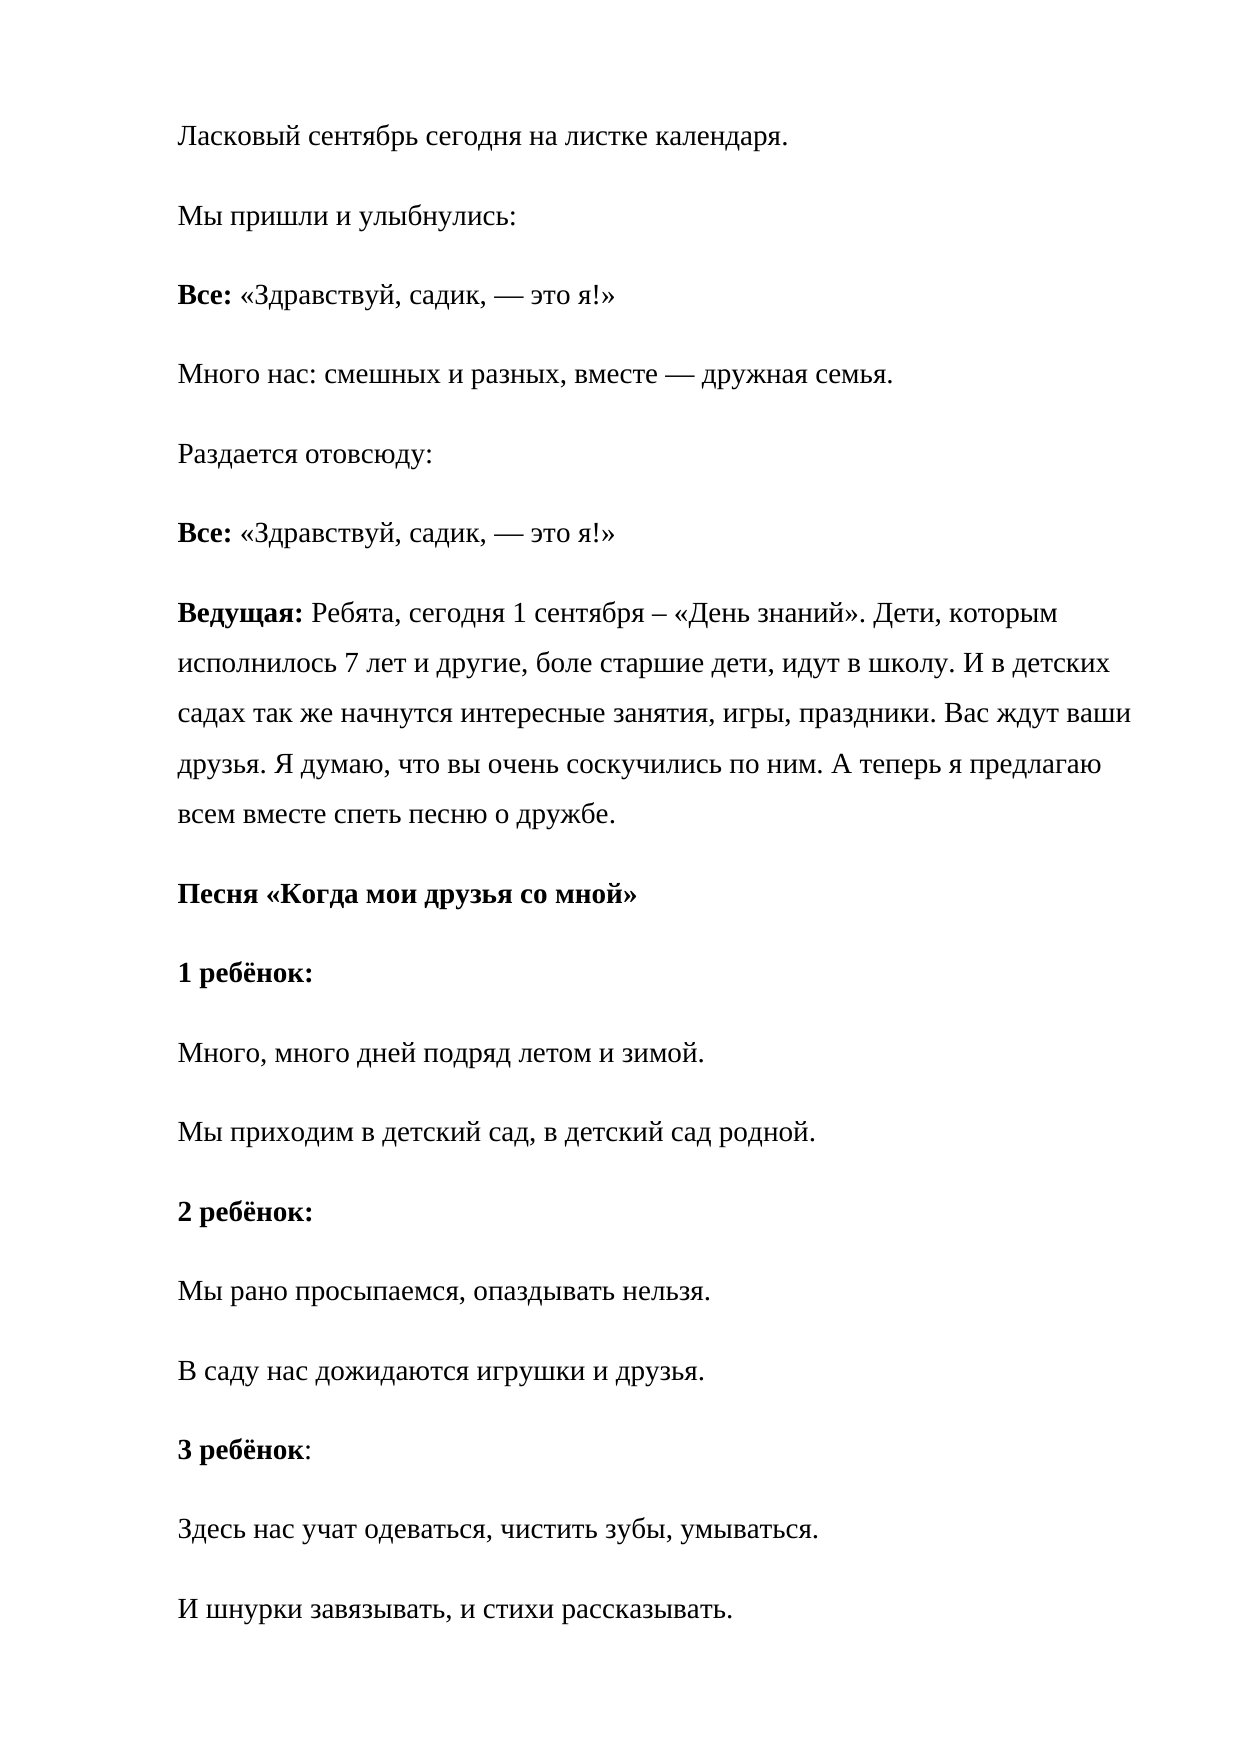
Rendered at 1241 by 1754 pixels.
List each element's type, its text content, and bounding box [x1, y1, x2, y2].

text Много нас: смешных и разных, вместе — дружная семья. [177, 357, 1152, 390]
text Мы рано просыпаемся, опаздывать нельзя. [177, 1273, 1152, 1307]
text Здесь нас учат одеваться, чистить зубы, умываться. [177, 1512, 1152, 1545]
text Мы пришли и улыбнулись: [177, 198, 1152, 231]
text Все: «Здравствуй, садик, — это я!» [177, 277, 1152, 311]
text 3 ребёнок: [177, 1432, 1152, 1466]
text Песня «Когда мои друзья со мной» [177, 876, 1152, 909]
text Ведущая: Ребята, сегодня 1 сентября – «День знаний». Дети, которым исполнилось 7 лет и другие, боле старшие дети, идут в школу. И в детских садах так же начнутся интересные занятия, игры, праздники. Вас ждут ваши друзья. Я думаю, что вы очень соскучились по ним. А теперь я предлагаю всем вместе спеть песню о дружбе. [177, 595, 1152, 830]
text Ласковый сентябрь сегодня на листке календаря. [177, 118, 1152, 152]
text Раздается отовсюду: [177, 436, 1152, 469]
text В саду нас дожидаются игрушки и друзья. [177, 1353, 1152, 1386]
text Мы приходим в детский сад, в детский сад родной. [177, 1114, 1152, 1148]
text Много, много дней подряд летом и зимой. [177, 1035, 1152, 1068]
text 1 ребёнок: [177, 955, 1152, 989]
text И шнурки завязывать, и стихи рассказывать. [177, 1591, 1152, 1624]
text 2 ребёнок: [177, 1194, 1152, 1227]
text Все: «Здравствуй, садик, — это я!» [177, 516, 1152, 549]
